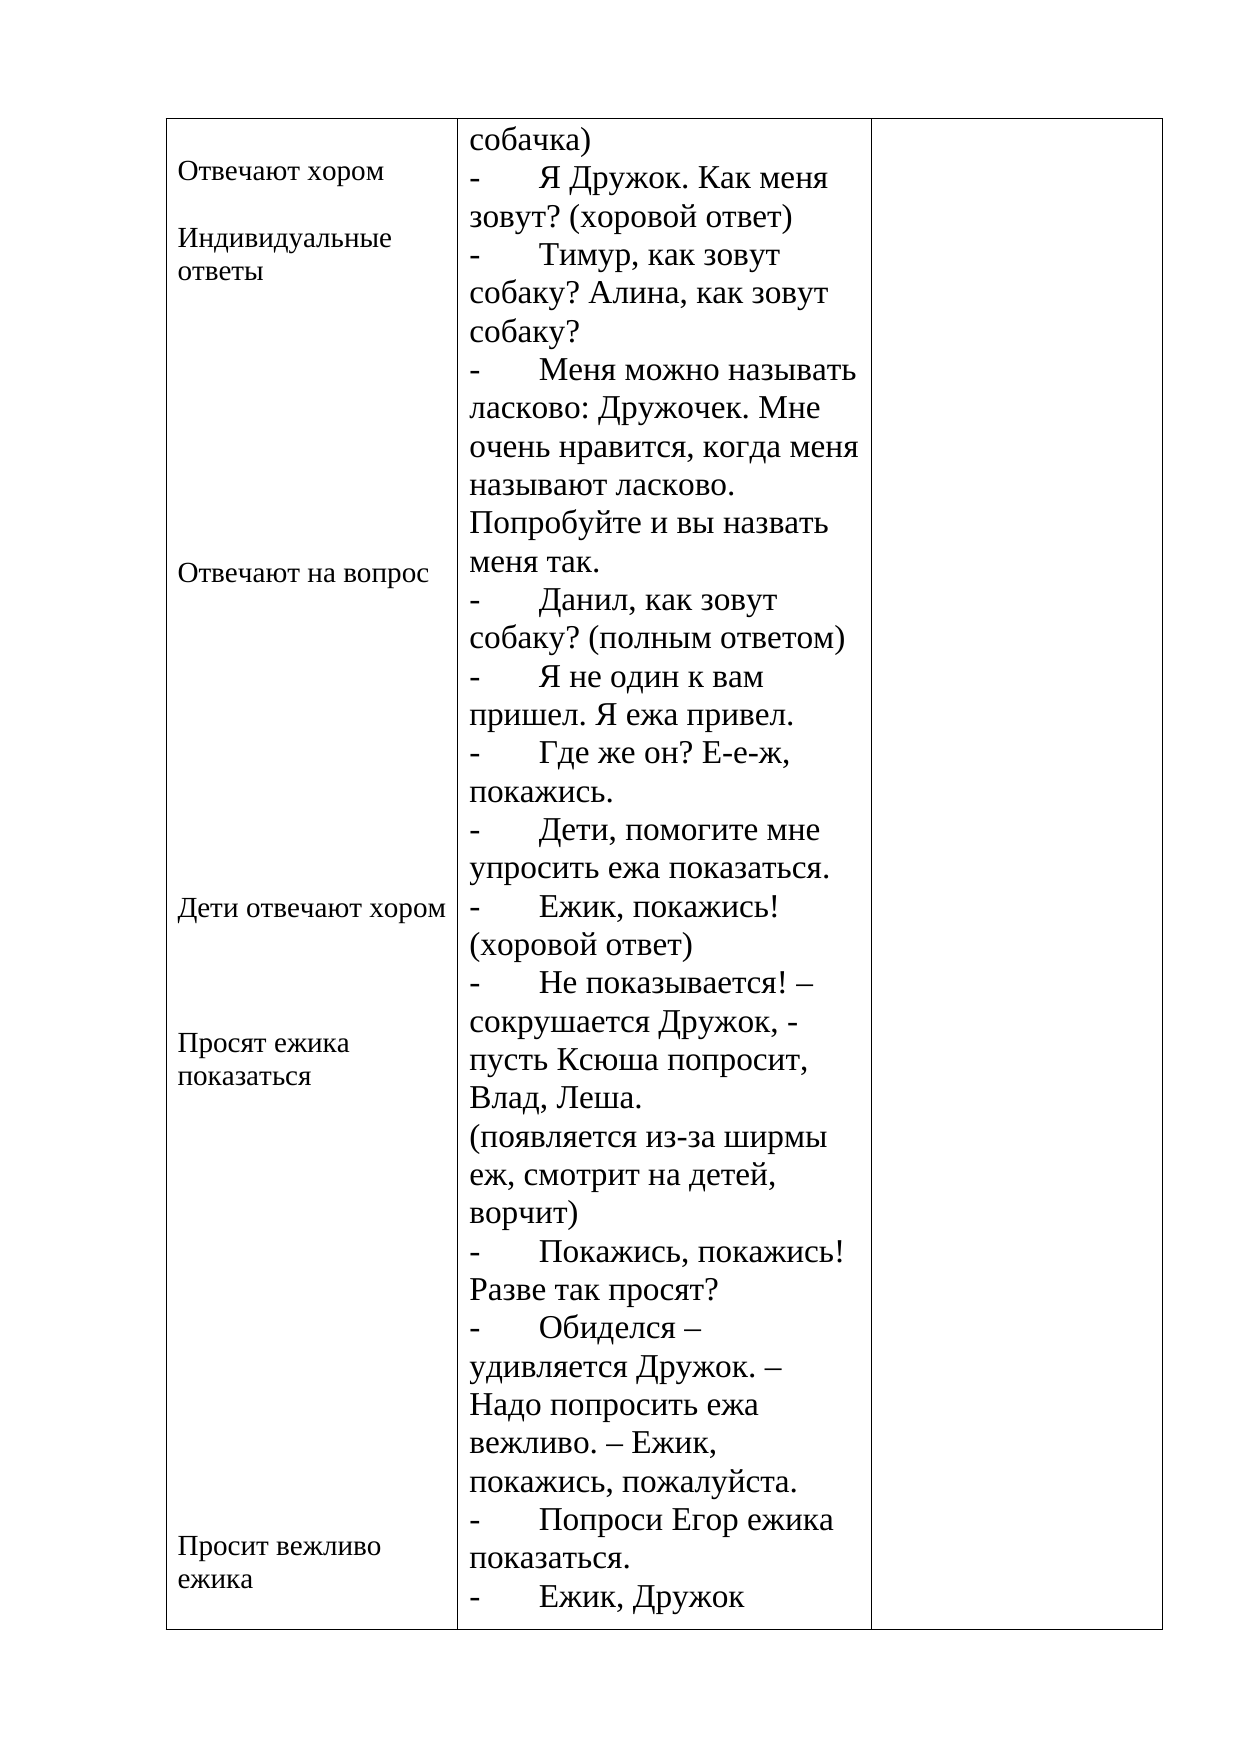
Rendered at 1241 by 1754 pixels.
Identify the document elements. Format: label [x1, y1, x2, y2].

table_cell [458, 119, 871, 1628]
table_cell [167, 119, 457, 1628]
table_cell [872, 119, 1162, 1628]
